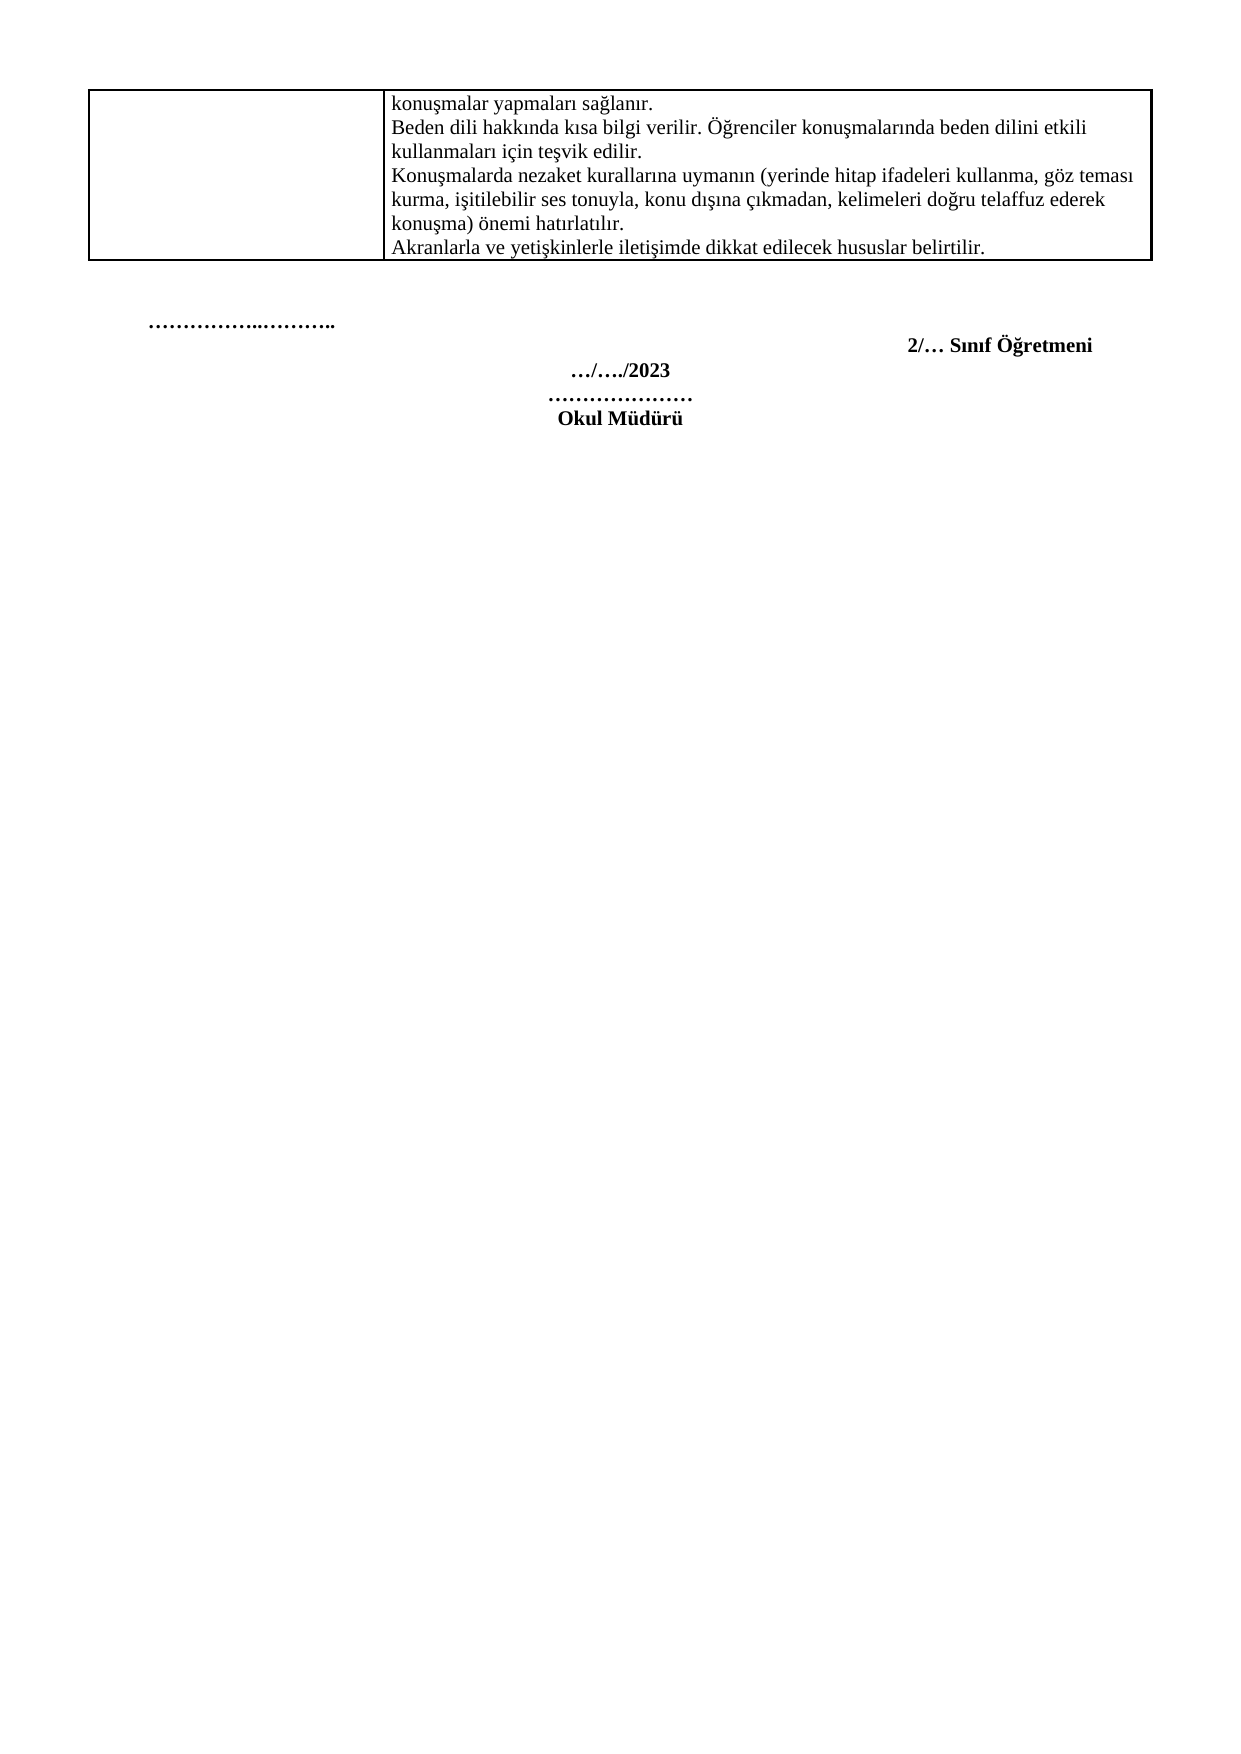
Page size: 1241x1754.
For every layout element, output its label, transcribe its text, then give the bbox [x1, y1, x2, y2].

text ……………..……….. [148, 285, 1092, 333]
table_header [385, 91, 1150, 259]
text ………………… [148, 382, 1092, 406]
text 2/… Sınıf Öğretmeni [148, 333, 1092, 357]
text Okul Müdürü [148, 406, 1092, 430]
text …/…./2023 [148, 357, 1092, 382]
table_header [90, 91, 383, 259]
